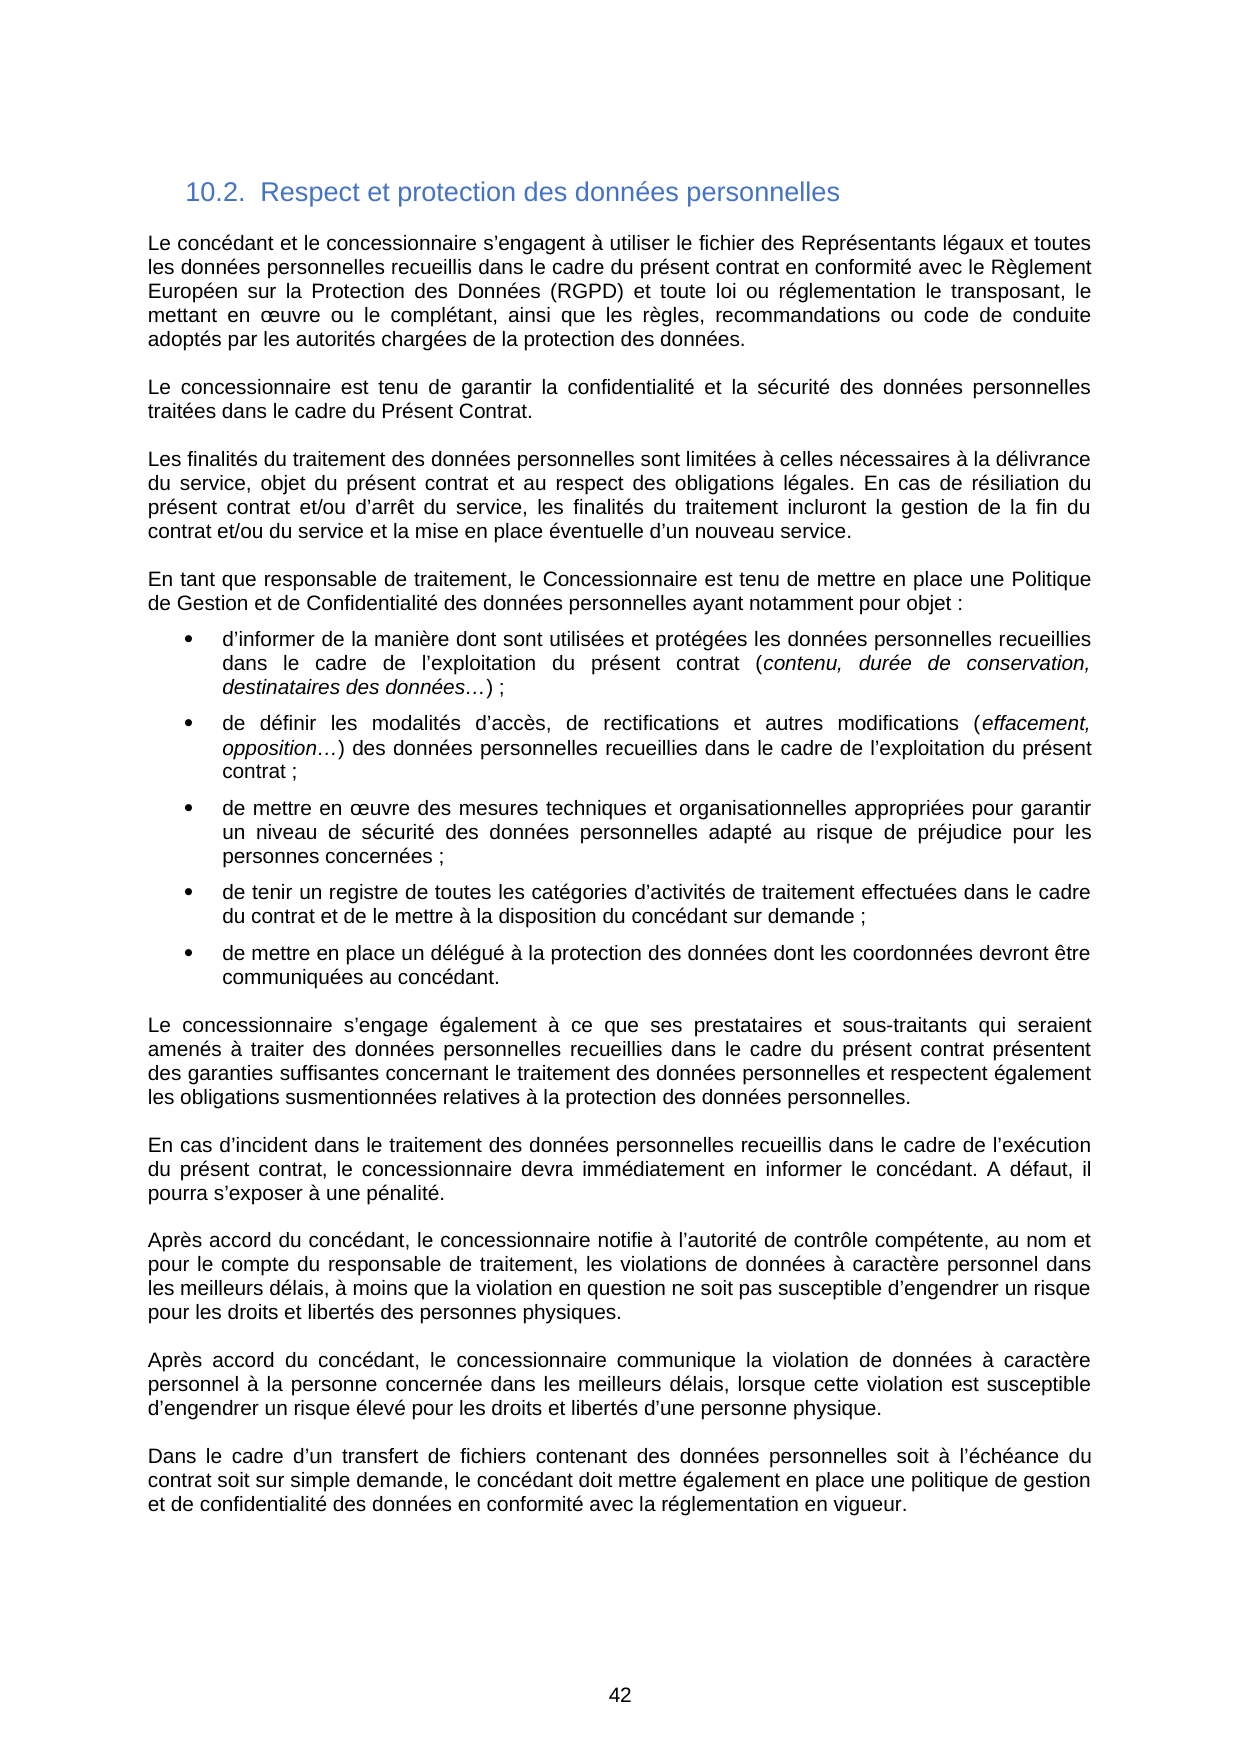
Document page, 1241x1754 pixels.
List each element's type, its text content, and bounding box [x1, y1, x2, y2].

list de définir les modalités d’accès, de rectifications et autres modifications (effacement, opposition…) des données personnelles recueillies dans le cadre de l’exploitation du présent contrat ; [185, 711, 1093, 783]
list d’informer de la manière dont sont utilisées et protégées les données personnelles recueillies dans le cadre de l’exploitation du présent contrat (contenu, durée de conservation, destinataires des données…) ; [185, 627, 1093, 699]
text En tant que responsable de traitement, le Concessionnaire est tenu de mettre en place une Politique de Gestion et de Confidentialité des données personnelles ayant notamment pour objet : [148, 566, 1093, 614]
list de mettre en œuvre des mesures techniques et organisationnelles appropriées pour garantir un niveau de sécurité des données personnelles adapté au risque de préjudice pour les personnes concernées ; [185, 796, 1093, 868]
text En cas d’incident dans le traitement des données personnelles recueillis dans le cadre de l’exécution du présent contrat, le concessionnaire devra immédiatement en informer le concédant. A défaut, il pourra s’exposer à une pénalité. [148, 1132, 1093, 1204]
text Le concessionnaire est tenu de garantir la confidentialité et la sécurité des données personnelles traitées dans le cadre du Présent Contrat. [148, 375, 1093, 423]
text Les finalités du traitement des données personnelles sont limitées à celles nécessaires à la délivrance du service, objet du présent contrat et au respect des obligations légales. En cas de résiliation du présent contrat et/ou d’arrêt du service, les finalités du traitement incluront la gestion de la fin du contrat et/ou du service et la mise en place éventuelle d’un nouveau service. [148, 447, 1093, 542]
text Après accord du concédant, le concessionnaire notifie à l’autorité de contrôle compétente, au nom et pour le compte du responsable de traitement, les violations de données à caractère personnel dans les meilleurs délais, à moins que la violation en question ne soit pas susceptible d’engendrer un risque pour les droits et libertés des personnes physiques. [148, 1228, 1093, 1324]
list de mettre en place un délégué à la protection des données dont les coordonnées devront être communiquées au concédant. [185, 941, 1093, 989]
list de tenir un registre de toutes les catégories d’activités de traitement effectuées dans le cadre du contrat et de le mettre à la disposition du concédant sur demande ; [185, 880, 1093, 928]
text Dans le cadre d’un transfert de fichiers contenant des données personnelles soit à l’échéance du contrat soit sur simple demande, le concédant doit mettre également en place une politique de gestion et de confidentialité des données en conformité avec la réglementation en vigueur. [148, 1444, 1093, 1516]
text Après accord du concédant, le concessionnaire communique la violation de données à caractère personnel à la personne concernée dans les meilleurs délais, lorsque cette violation est susceptible d’engendrer un risque élevé pour les droits et libertés d’une personne physique. [148, 1348, 1093, 1420]
text Le concessionnaire s’engage également à ce que ses prestataires et sous-traitants qui seraient amenés à traiter des données personnelles recueillies dans le cadre du présent contrat présentent des garanties suffisantes concernant le traitement des données personnelles et respectent également les obligations susmentionnées relatives à la protection des données personnelles. [148, 1013, 1093, 1108]
text Le concédant et le concessionnaire s’engagent à utiliser le fichier des Représentants légaux et toutes les données personnelles recueillis dans le cadre du présent contrat en conformité avec le Règlement Européen sur la Protection des Données (RGPD) et toute loi ou réglementation le transposant, le mettant en œuvre ou le complétant, ainsi que les règles, recommandations ou code de conduite adoptés par les autorités chargées de la protection des données. [148, 231, 1093, 351]
subtitle Respect et protection des données personnelles [185, 176, 1093, 207]
